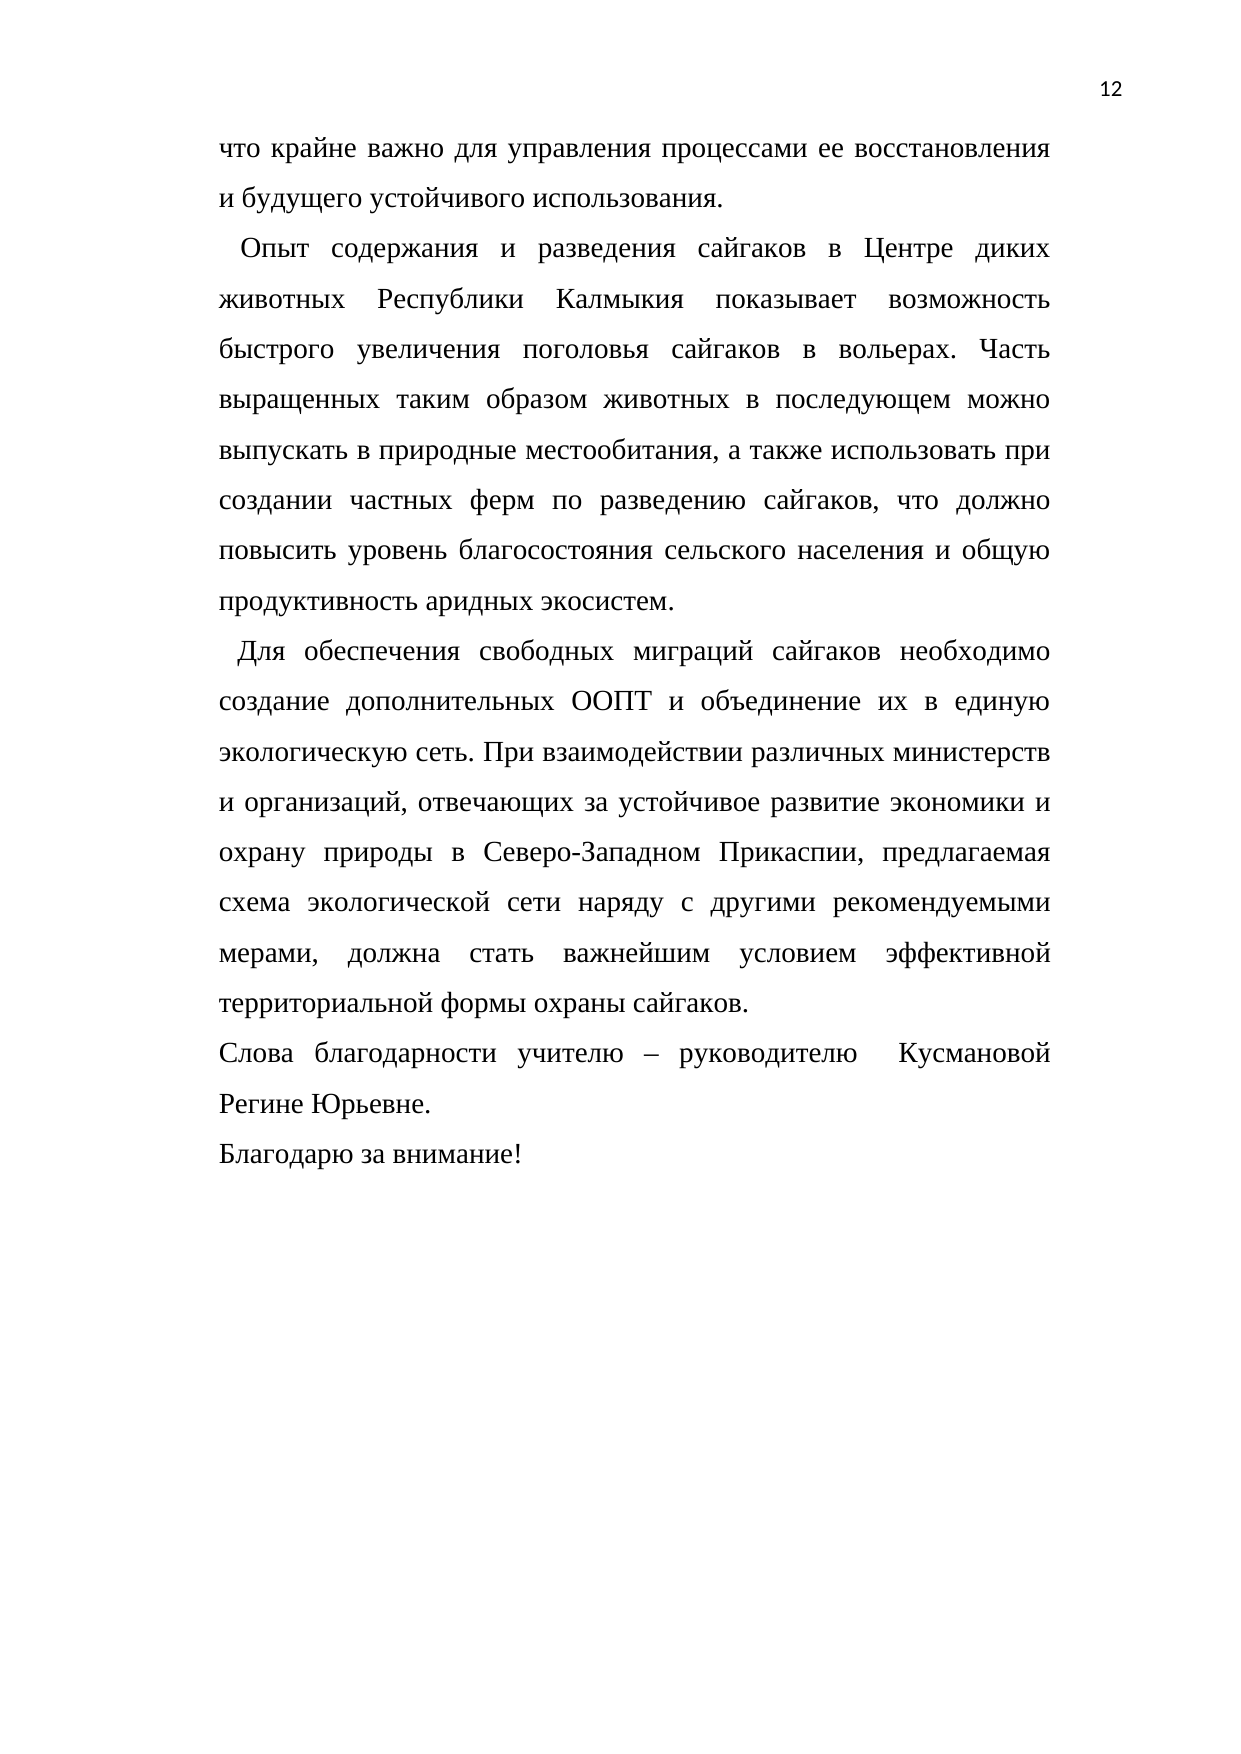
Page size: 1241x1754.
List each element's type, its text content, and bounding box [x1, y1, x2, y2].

text Опыт содержания и разведения сайгаков в Центре диких животных Республики Калмыкия показывает возможность быстрого увеличения поголовья сайгаков в вольерах. Часть выращенных таким образом животных в последующем можно выпускать в природные местообитания, а также использовать при создании частных ферм по разведению сайгаков, что должно повысить уровень благосостояния сельского населения и общую продуктивность аридных экосистем. [218, 231, 1051, 616]
text Для обеспечения свободных миграций сайгаков необходимо создание дополнительных ООПТ и объединение их в единую экологическую сеть. При взаимодействии различных министерств и организаций, отвечающих за устойчивое развитие экономики и охрану природы в Северо-Западном Прикаспии, предлагаемая схема экологической сети наряду с другими рекомендуемыми мерами, должна стать важнейшим условием эффективной территориальной формы охраны сайгаков. [218, 633, 1051, 1019]
text Слова благодарности учителю – руководителю Кусмановой Регине Юрьевне. [218, 1036, 1051, 1119]
text Благодарю за внимание! [218, 1136, 1051, 1170]
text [218, 130, 1051, 214]
